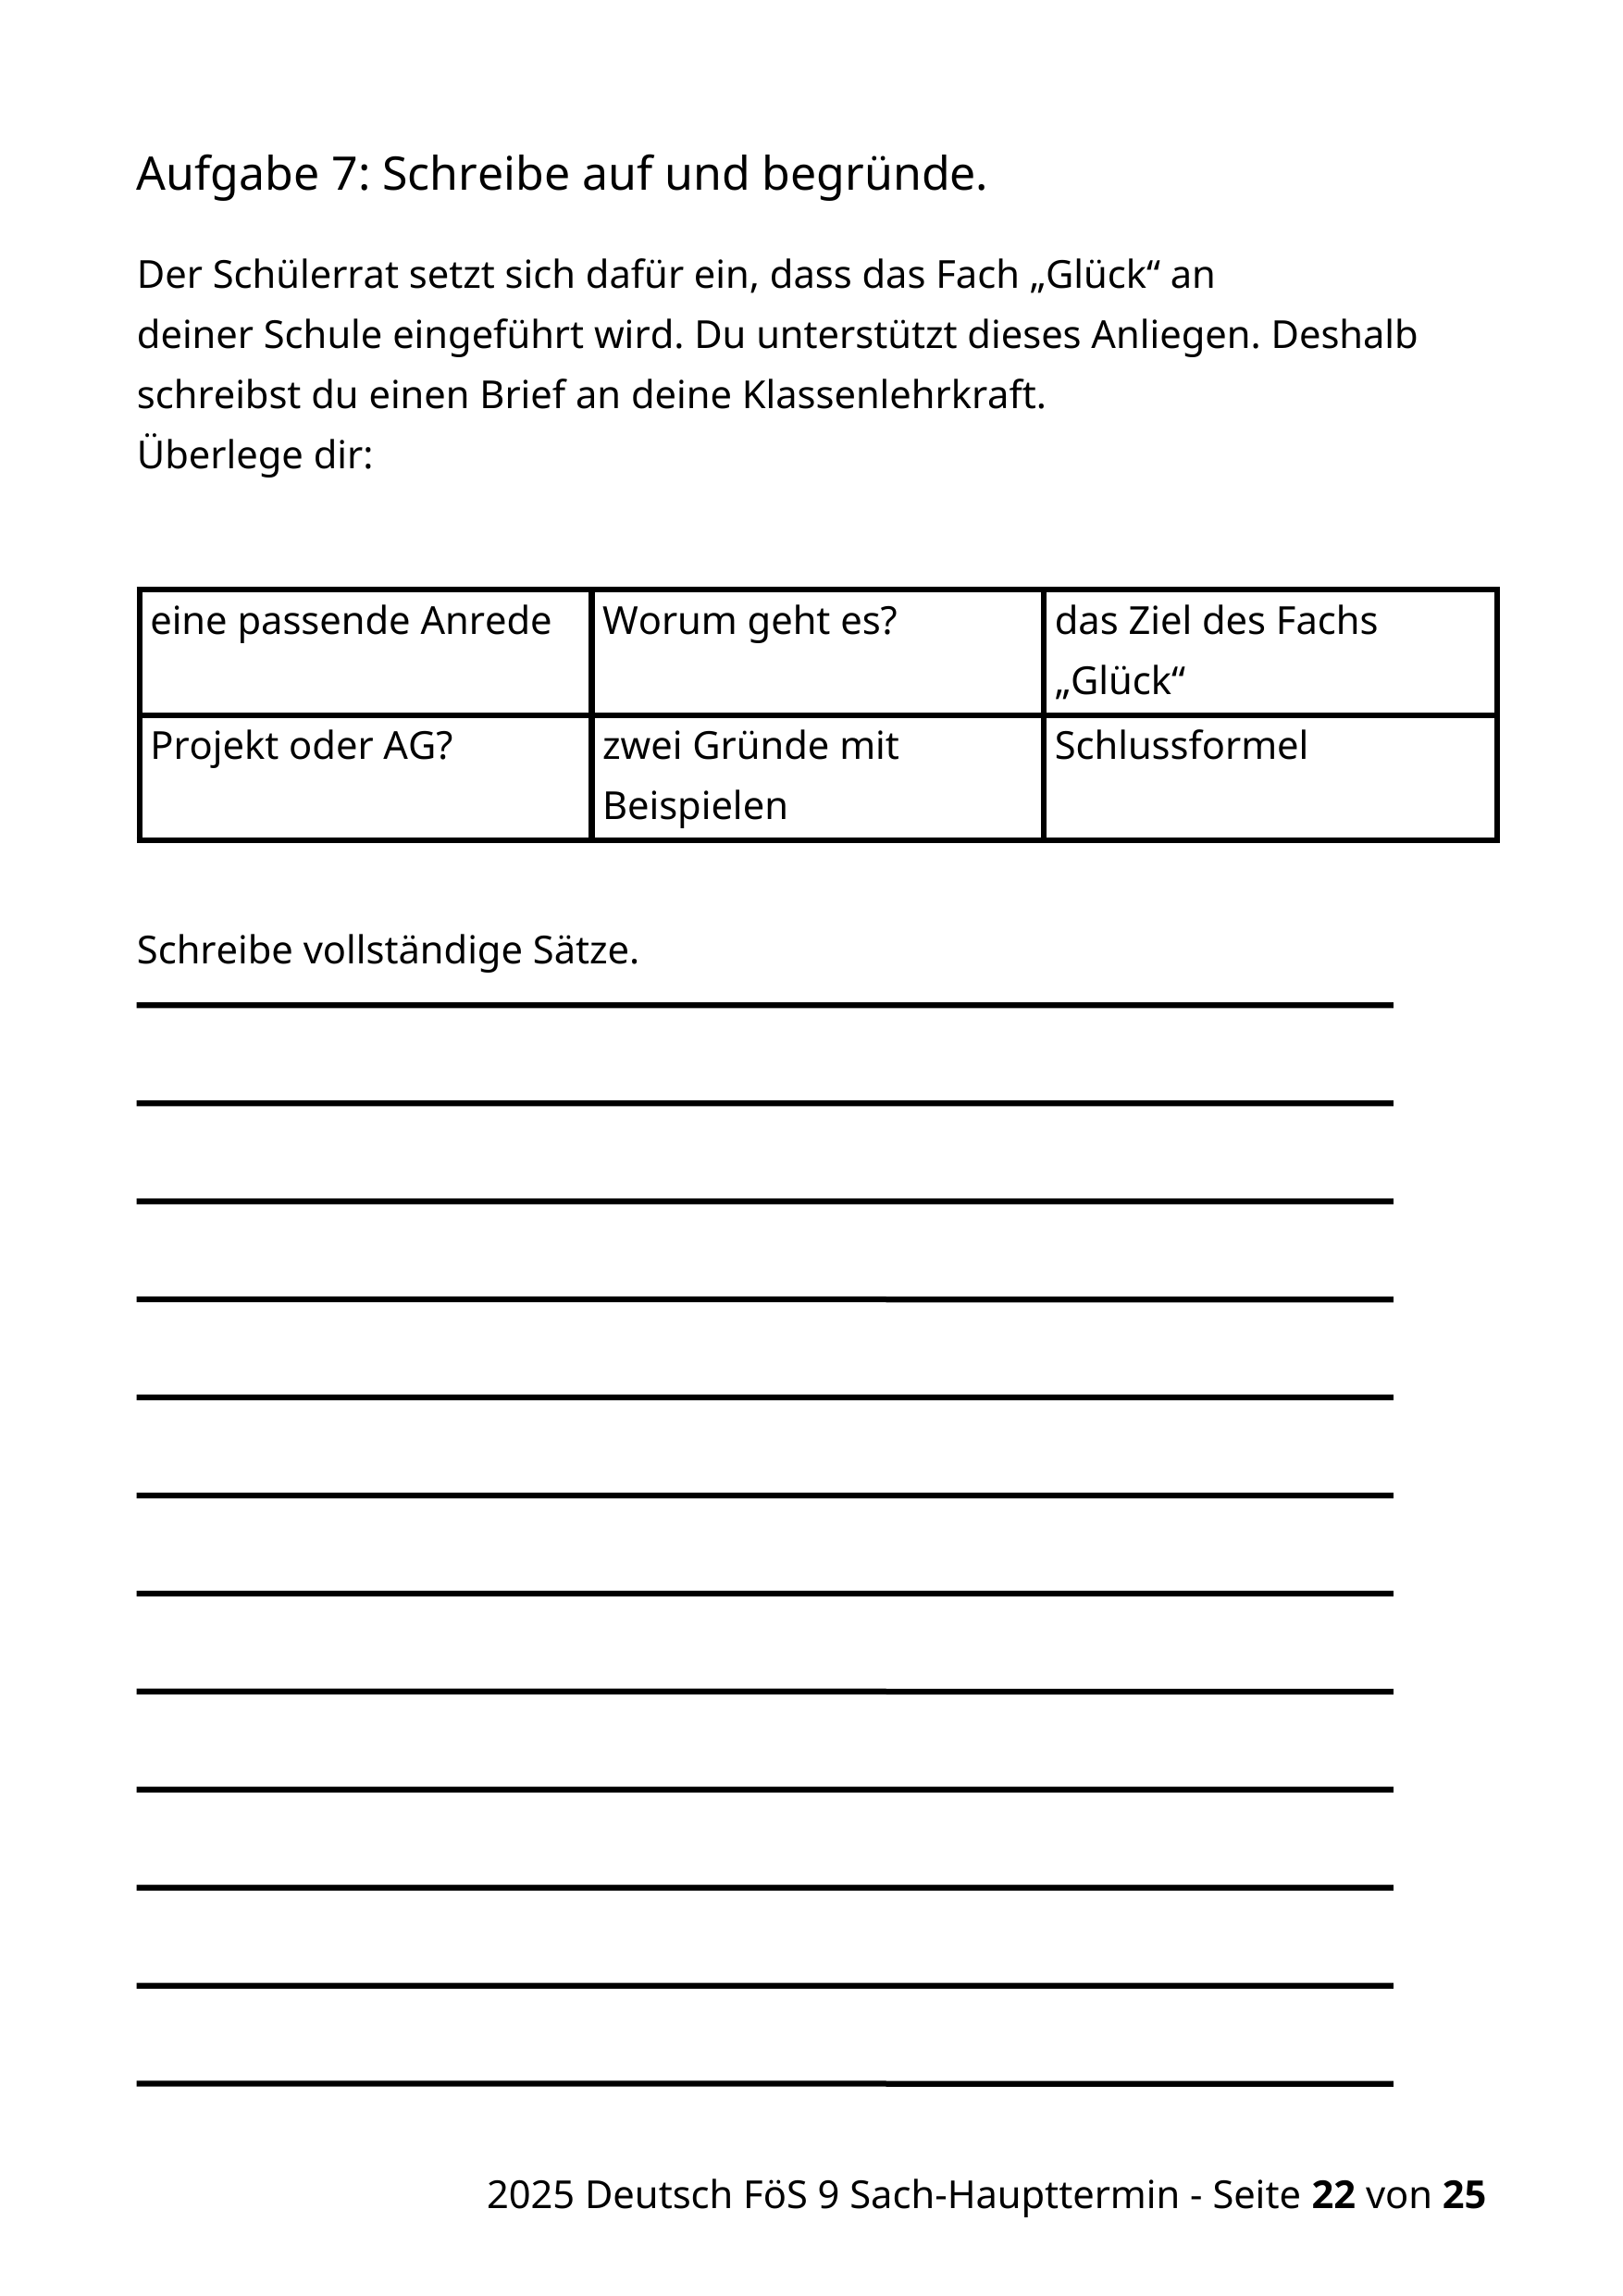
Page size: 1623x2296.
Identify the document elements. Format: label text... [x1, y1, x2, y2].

text Der Schülerrat setzt sich dafür ein, dass das Fach „Glück“ an deiner Schule eingeführt wird. Du unterstützt dieses Anliegen. Deshalb schreibst du einen Brief an deine Klassenlehrkraft. Überlege dir: [137, 246, 1486, 480]
table_header eine passende Anrede [142, 592, 588, 712]
table_header das Ziel des Fachs „Glück“ [1047, 592, 1494, 712]
table_header Worum geht es? [595, 592, 1041, 712]
subtitle Aufgabe 7: Schreibe auf und begründe. [137, 141, 1486, 204]
text Schreibe vollständige Sätze. [137, 923, 1486, 975]
table_cell Projekt oder AG? [142, 718, 588, 838]
table_cell zwei Gründe mit Beispielen [595, 718, 1041, 838]
table_cell Schlussformel [1047, 718, 1494, 838]
